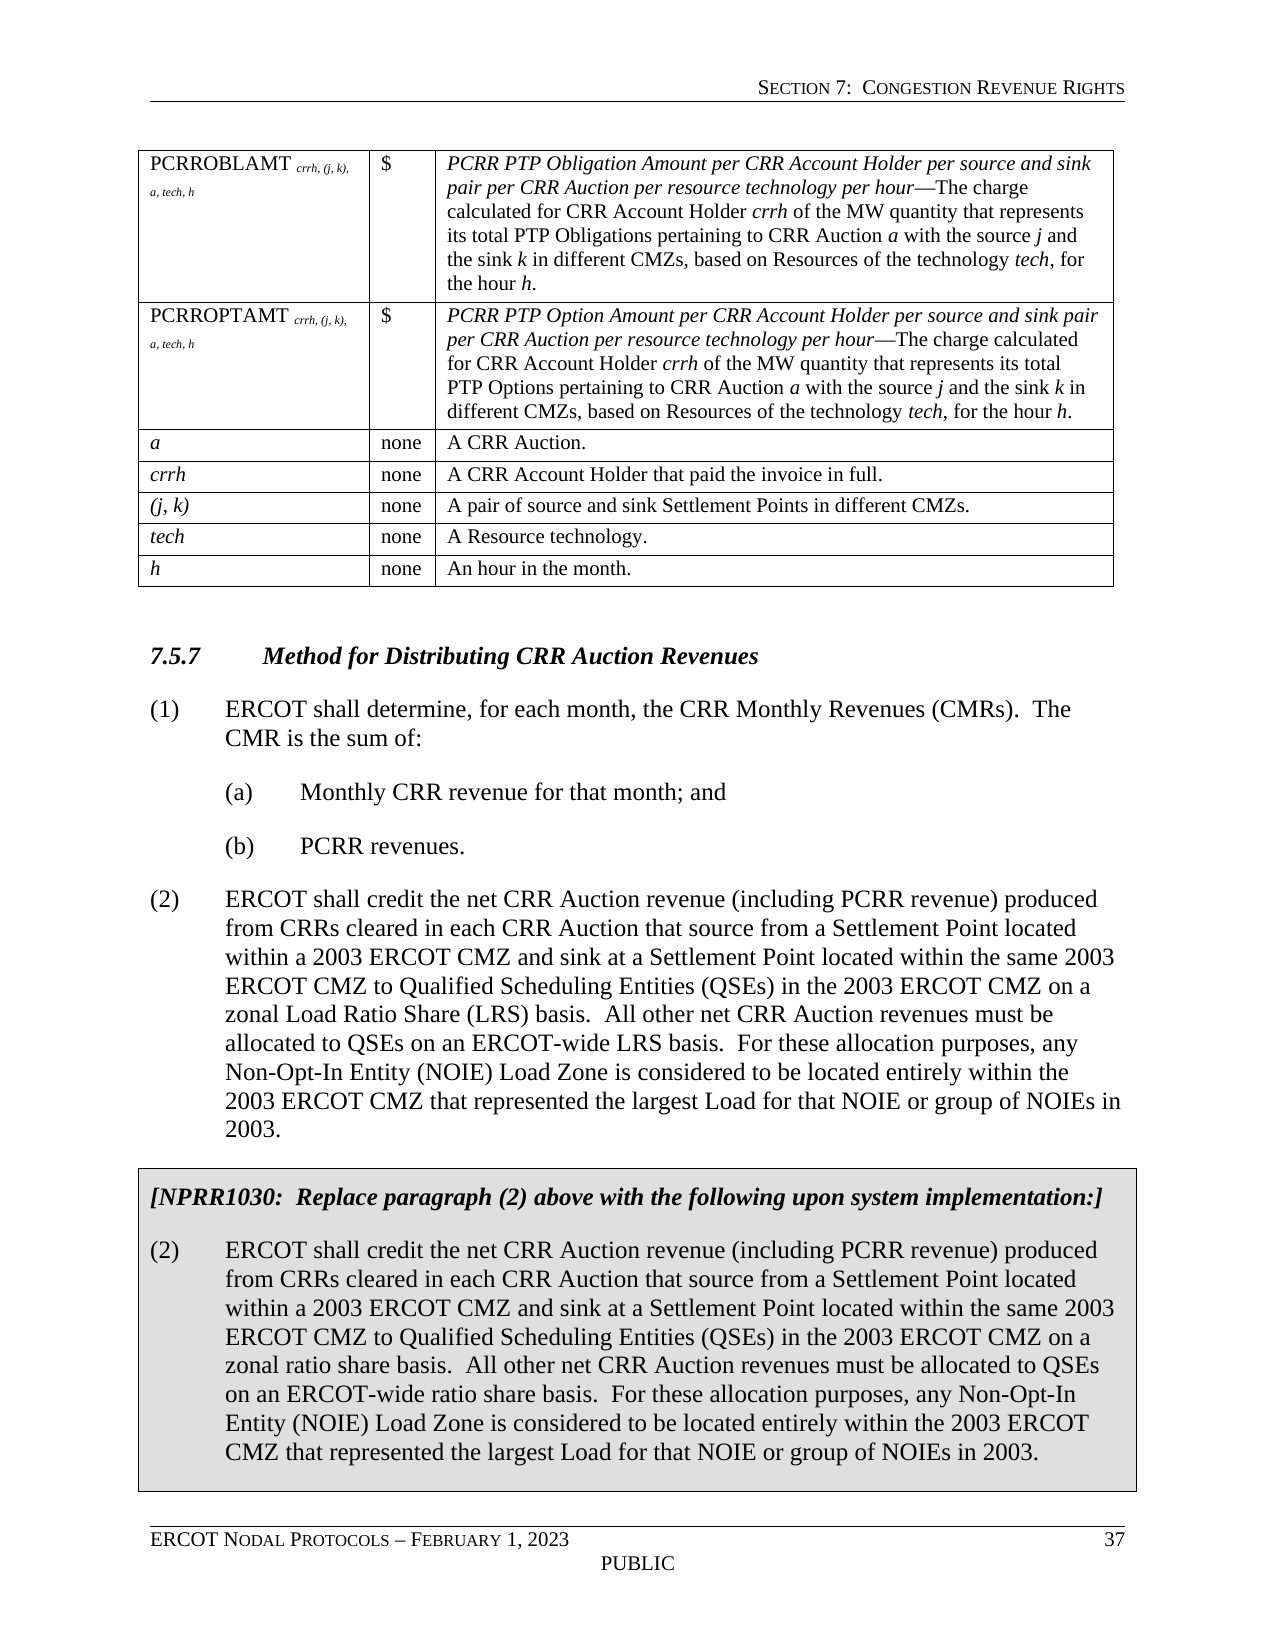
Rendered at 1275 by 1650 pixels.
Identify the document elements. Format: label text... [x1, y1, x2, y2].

table_cell A CRR Auction. [436, 430, 1113, 461]
table_cell tech [139, 524, 369, 555]
text (1) ERCOT shall determine, for each month, the CRR Monthly Revenues (CMRs). The CMR is the sum of: [150, 694, 1125, 752]
table_cell crrh [139, 462, 369, 492]
table_cell PCRROPTAMT crrh, (j, k), a, tech, h [139, 303, 369, 429]
table_cell $ [370, 303, 435, 429]
table_cell A CRR Account Holder that paid the invoice in full. [436, 462, 1113, 492]
table_cell none [370, 430, 435, 461]
text (2) ERCOT shall credit the net Auction revenue (including PCRR revenue) produced from CRRs cleared in each Auction that source from a Settlement Point located within a 2003 ERCOT CMZ and sink at a Settlement Point located within the same 2003 ERCOT CMZ to Qualified Scheduling Entities (QSEs) in the 2003 ERCOT CMZ on a zonal Load Ratio Share (LRS) basis. All other net Auction revenues must be allocated to QSEs on an ERCOT-wide LRS basis. For these allocation purposes, any Non-Opt-In Entity (NOIE) Load Zone is considered to be located entirely within the 2003 ERCOT CMZ that represented the largest Load for that NOIE or group of NOIEs in 2003. [150, 884, 1125, 1143]
table_cell none [370, 493, 435, 523]
table_cell h [139, 556, 369, 586]
table_cell (j, k) [139, 493, 369, 523]
list (a) Monthly CRR revenue for that month; and [225, 777, 1125, 806]
table_cell none [370, 524, 435, 555]
table_cell A pair of source and sink Settlement Points in different CMZs. [436, 493, 1113, 523]
table_cell An hour in the month. [436, 556, 1113, 586]
table_cell A Resource technology. [436, 524, 1113, 555]
table_cell none [370, 462, 435, 492]
table_header [NPRR1030: Replace paragraph (2) above with the following upon system implementation:] (2) ERCOT shall credit the net Auction revenue (including PCRR revenue) produced from CRRs cleared in each Auction that source from a Settlement Point located within a 2003 ERCOT CMZ and sink at a Settlement Point located within the same 2003 ERCOT CMZ to Qualified Scheduling Entities (QSEs) in the 2003 ERCOT CMZ on a zonal ratio share basis. All other net Auction revenues must be allocated to QSEs on an ERCOT-wide ratio share basis. For these allocation purposes, any Non-Opt-In Entity (NOIE) Load Zone is considered to be located entirely within the 2003 ERCOT CMZ that represented the largest Load for that NOIE or group of NOIEs in 2003. [139, 1169, 1136, 1491]
table_cell PCRR PTP Option Amount per CRR Account Holder per source and sink pair per CRR Auction per resource technology per hour—The charge calculated for CRR Account Holder crrh of the MW quantity that represents its total PTP Options pertaining to CRR Auction a with the source j and the sink k in different CMZs, based on Resources of the technology tech, for the hour h. [436, 303, 1113, 429]
table_cell $ [370, 151, 435, 302]
table_cell PCRROBLAMT crrh, (j, k), a, tech, h [139, 151, 369, 302]
list (b) PCRR revenues. [225, 831, 1125, 859]
table_cell none [370, 556, 435, 586]
text 7.5.7 Method for Distributing Auction Revenues [150, 641, 1125, 669]
table_cell PCRR PTP Obligation Amount per CRR Account Holder per source and sink pair per CRR Auction per resource technology per hour—The charge calculated for CRR Account Holder crrh of the MW quantity that represents its total PTP Obligations pertaining to CRR Auction a with the source j and the sink k in different CMZs, based on Resources of the technology tech, for the hour h. [436, 151, 1113, 302]
table_cell a [139, 430, 369, 461]
